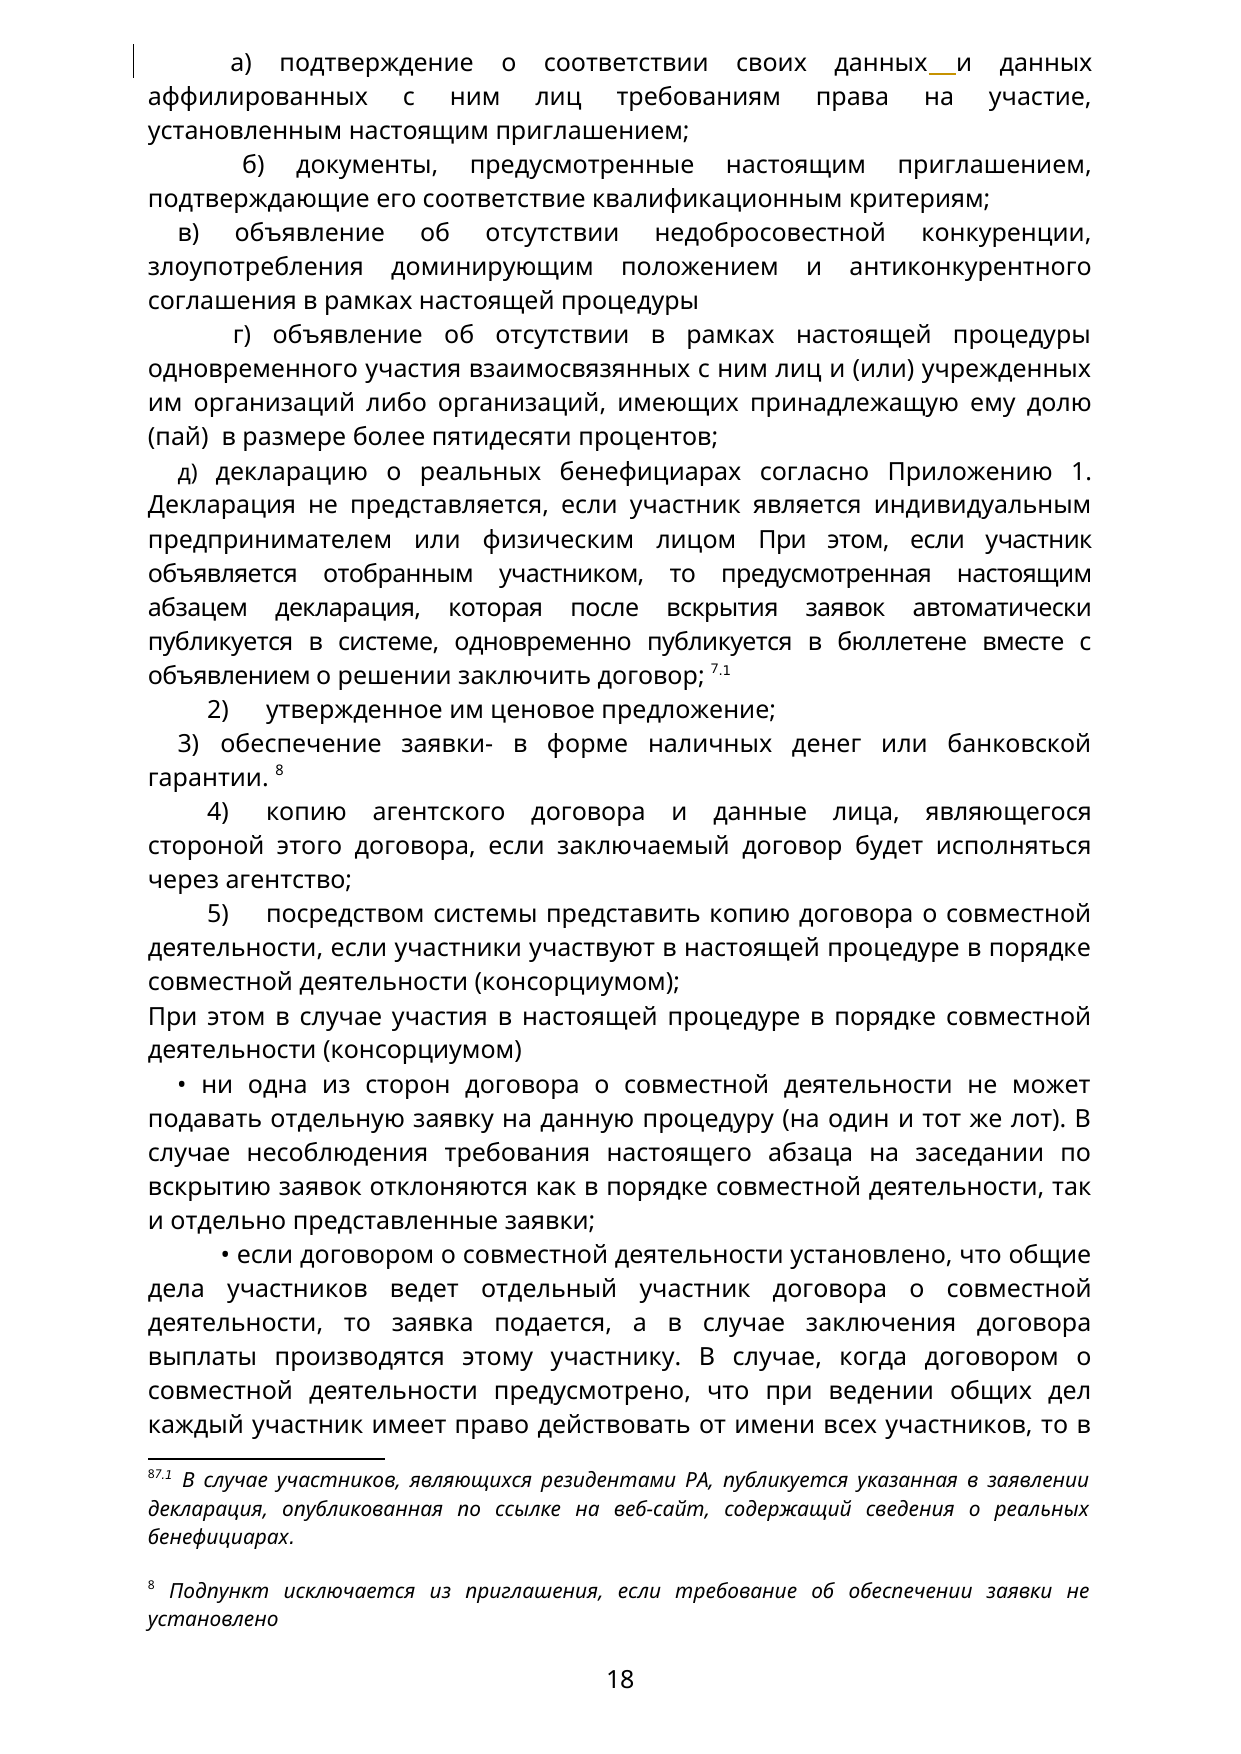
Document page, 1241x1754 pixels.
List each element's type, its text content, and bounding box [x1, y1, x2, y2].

text в) объявление об отсутствии недобросовестной конкуренции, злоупотребления доминирующим положением и антиконкурентного соглашения в рамках настоящей процедуры [148, 215, 1092, 317]
text При этом в случае участия в настоящей процедуре в порядке совместной деятельности (консорциумом) [148, 998, 1092, 1066]
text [148, 1237, 1092, 1441]
text б) документы, предусмотренные настоящим приглашением, подтверждающие его соответствие квалификационным критериям; [148, 147, 1092, 215]
text 5) посредством системы представить копию договора о совместной деятельности, если участники участвуют в настоящей процедуре в порядке совместной деятельности (консорциумом); [148, 896, 1092, 998]
text г) объявление об отсутствии в рамках настоящей процедуры одновременного участия взаимосвязянных с ним лиц и (или) учрежденных им организаций либо организаций, имеющих принадлежащую ему долю (пай) в размере более пятидесяти процентов; [148, 317, 1092, 453]
text 2) утвержденное им ценовое предложение; [148, 692, 1092, 726]
text 3) обеспечение заявки- в форме наличных денег или банковской гарантии. 8 [148, 726, 1092, 794]
text д) декларацию о реальных бенефициарах согласно Приложению 1. Декларация не представляется, если участник является индивидуальным предпринимателем или физическим лицом При этом, если участник объявляется отобранным участником, то предусмотренная настоящим абзацем декларация, которая после вскрытия заявок автоматически публикуется в системе, одновременно публикуется в бюллетене вместе с объявлением о решении заключить договор; 7.1 [148, 453, 1092, 692]
text а) подтверждение о соответствии своих данныхи данных аффилированных с ним лиц требованиям права на участие, установленным настоящим приглашением; [148, 44, 1092, 147]
text 4) копию агентского договора и данные лица, являющегося стороной этого договора, если заключаемый договор будет исполняться через агентство; [148, 794, 1092, 896]
text • ни одна из сторон договора о совместной деятельности не может подавать отдельную заявку на данную процедуру (на один и тот же лот). В случае несоблюдения требования настоящего абзаца на заседании по вскрытию заявок отклоняются как в порядке совместной деятельности, так и отдельно представленные заявки; [148, 1066, 1092, 1237]
